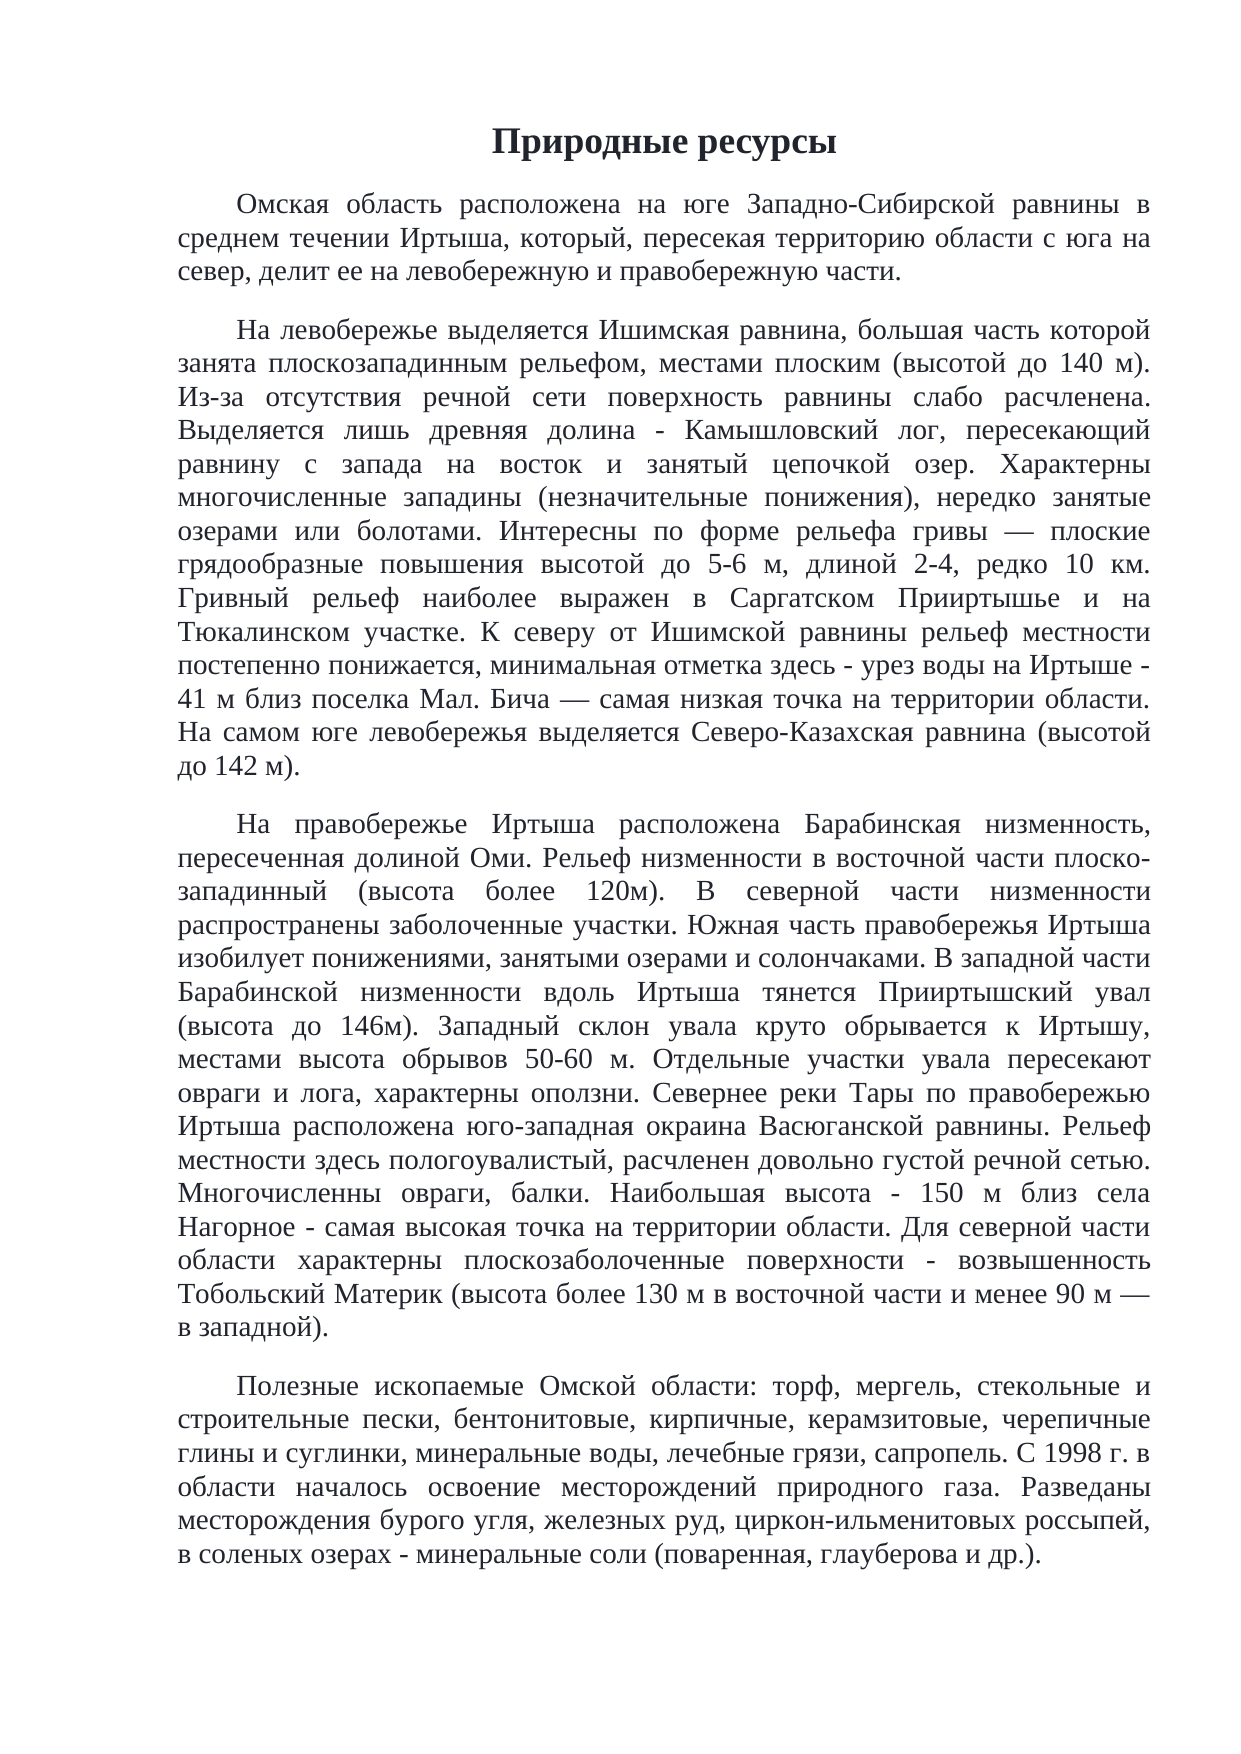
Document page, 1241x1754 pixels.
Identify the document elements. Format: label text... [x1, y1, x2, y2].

text На правобережье Иртыша расположена Барабинская низменность, пересеченная долиной Оми. Рельеф низменности в восточной части плоско-западинный (высота более 120м). В северной части низменности распространены заболоченные участки. Южная часть правобережья Иртыша изобилует понижениями, занятыми озерами и солончаками. В западной части Барабинской низменности вдоль Иртыша тянется Прииртышский увал (высота до 146м). Западный склон увала круто обрывается к Иртышу, местами высота обрывов 50-60 м. Отдельные участки увала пересекают овраги и лога, характерны оползни. Севернее реки Тары по правобережью Иртыша расположена юго-западная окраина Васюганской равнины. Рельеф местности здесь пологоувалистый, расчленен довольно густой речной сетью. Многочисленны овраги, балки. Наибольшая высота - 150 м близ села Нагорное - самая высокая точка на территории области. Для северной части области характерны плоскозаболоченные поверхности - возвышенность Тобольский Материк (высота более 130 м в восточной части и менее 90 м — в западной). [177, 806, 1152, 1343]
text На левобережье выделяется Ишимская равнина, большая часть которой занята плоскозападинным рельефом, местами плоским (высотой до 140 м). Из-за отсутствия речной сети поверхность равнины слабо расчленена. Выделяется лишь древняя долина - Камышловский лог, пересекающий равнину с запада на восток и занятый цепочкой озер. Характерны многочисленные западины (незначительные понижения), нередко занятые озерами или болотами. Интересны по форме рельефа гривы — плоские грядообразные повышения высотой до 5-6 м, длиной 2-4, редко 10 км. Гривный рельеф наиболее выражен в Саргатском Прииртышье и на Тюкалинском участке. К северу от Ишимской равнины рельеф местности постепенно понижается, минимальная отметка здесь - урез воды на Иртыше -41 м близ поселка Мал. Бича — самая низкая точка на территории области. На самом юге левобережья выделяется Северо-Казахская равнина (высотой до 142 м). [177, 312, 1152, 781]
text Полезные ископаемые Омской области: торф, мергель, стекольные и строительные пески, бентонитовые, кирпичные, керамзитовые, черепичные глины и суглинки, минеральные воды, лечебные грязи, сапропель. С 1998 г. в области началось освоение месторождений природного газа. Разведаны месторождения бурого угля, железных руд, циркон-ильменитовых россыпей, в соленых озерах - минеральные соли (поваренная, глауберова и др.). [177, 1368, 1152, 1569]
text Омская область расположена на юге Западно-Сибирской равнины в среднем течении Иртыша, который, пересекая территорию области с юга на север, делит ее на левобережную и правобережную части. [177, 186, 1152, 287]
text Природные ресурсы [177, 118, 1152, 161]
